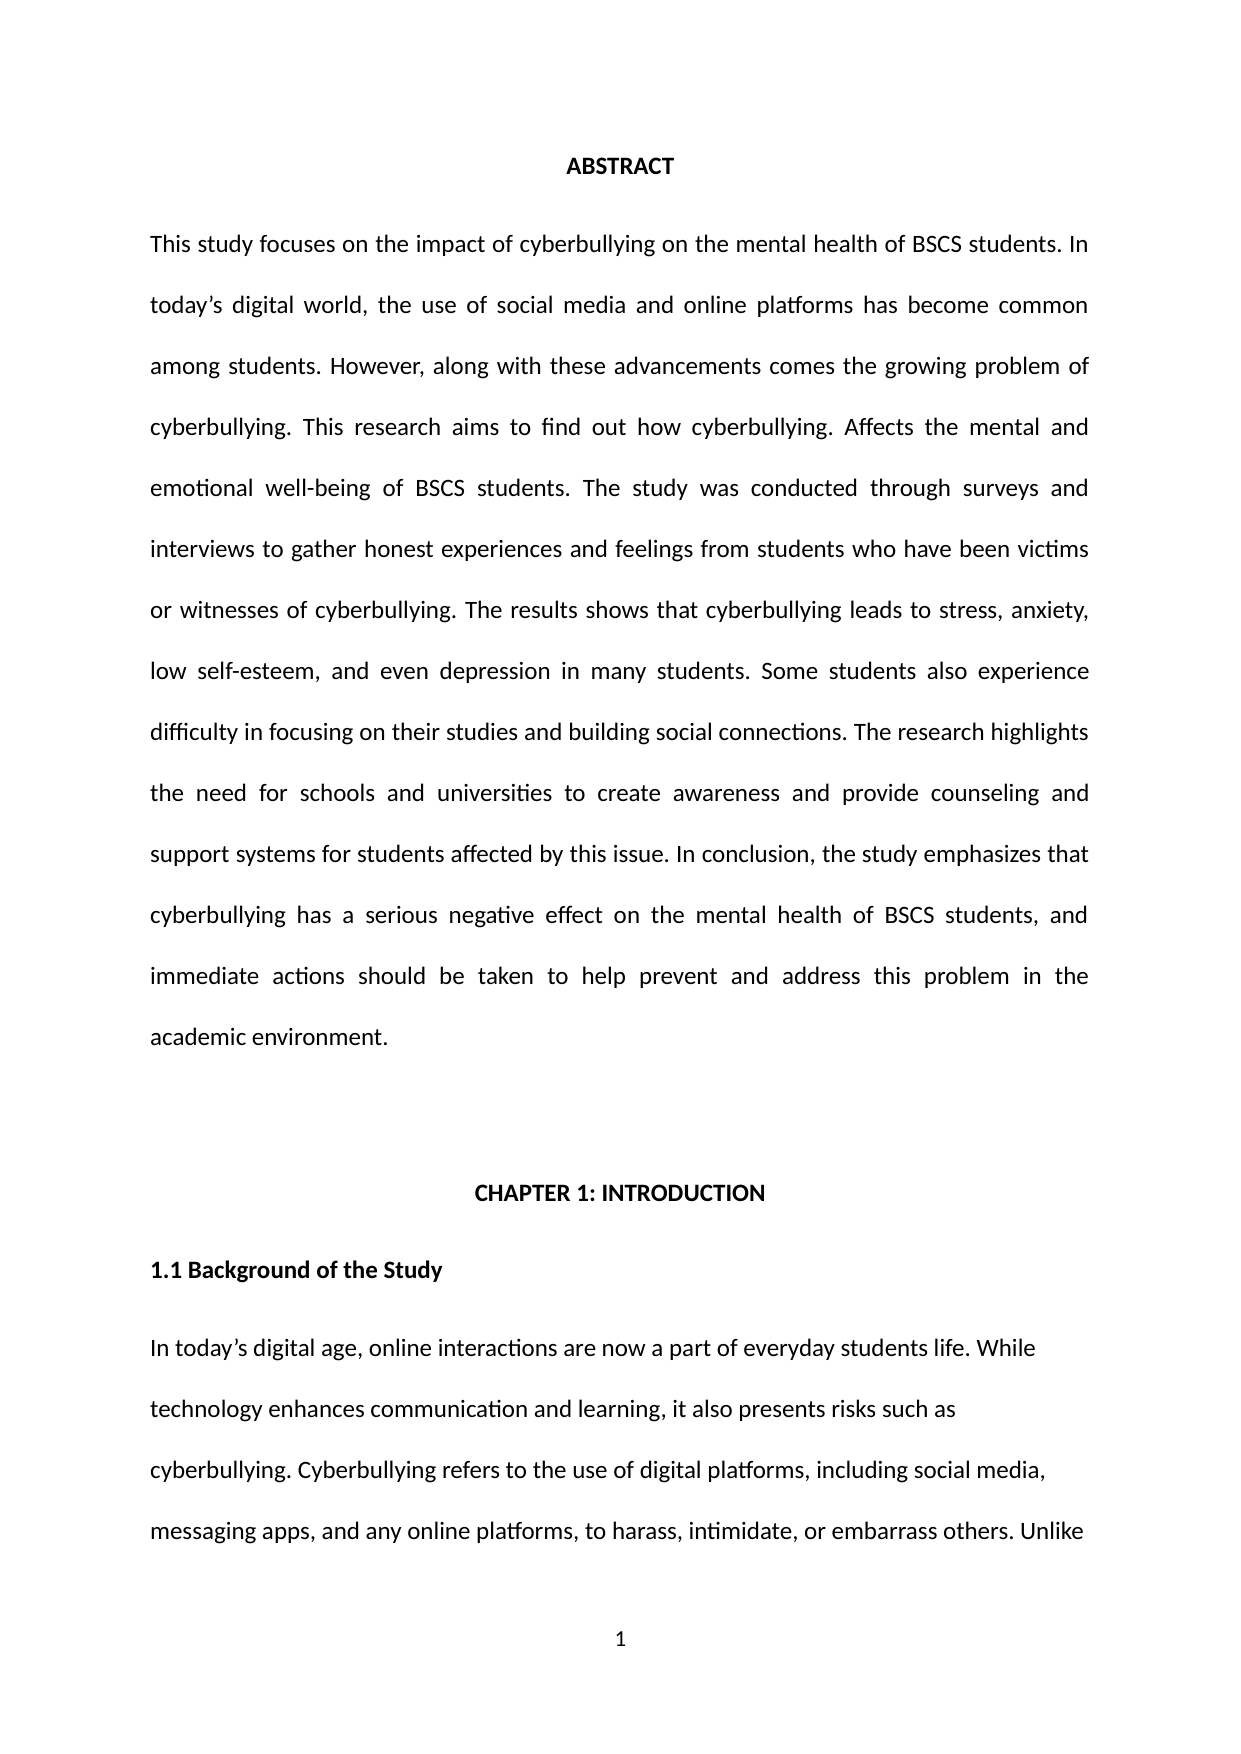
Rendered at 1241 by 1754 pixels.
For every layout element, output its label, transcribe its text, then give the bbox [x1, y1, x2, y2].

text This study focuses on the impact of cyberbullying on the mental health of BSCS students. In today’s digital world, the use of social media and online platforms has become common among students. However, along with these advancements comes the growing problem of cyberbullying. This research aims to find out how cyberbullying. Affects the mental and emotional well-being of BSCS students. The study was conducted through surveys and interviews to gather honest experiences and feelings from students who have been victims or witnesses of cyberbullying. The results shows that cyberbullying leads to stress, anxiety, low self-esteem, and even depression in many students. Some students also experience difficulty in focusing on their studies and building social connections. The research highlights the need for schools and universities to create awareness and provide counseling and support systems for students affected by this issue. In conclusion, the study emphasizes that cyberbullying has a serious negative effect on the mental health of BSCS students, and immediate actions should be taken to help prevent and address this problem in the academic environment. [150, 228, 1090, 1052]
text 1.1 Background of the Study [150, 1254, 1090, 1285]
text CHAPTER 1: INTRODUCTION [150, 1177, 1090, 1207]
text ABSTRACT [150, 150, 1090, 181]
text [150, 1332, 1090, 1546]
